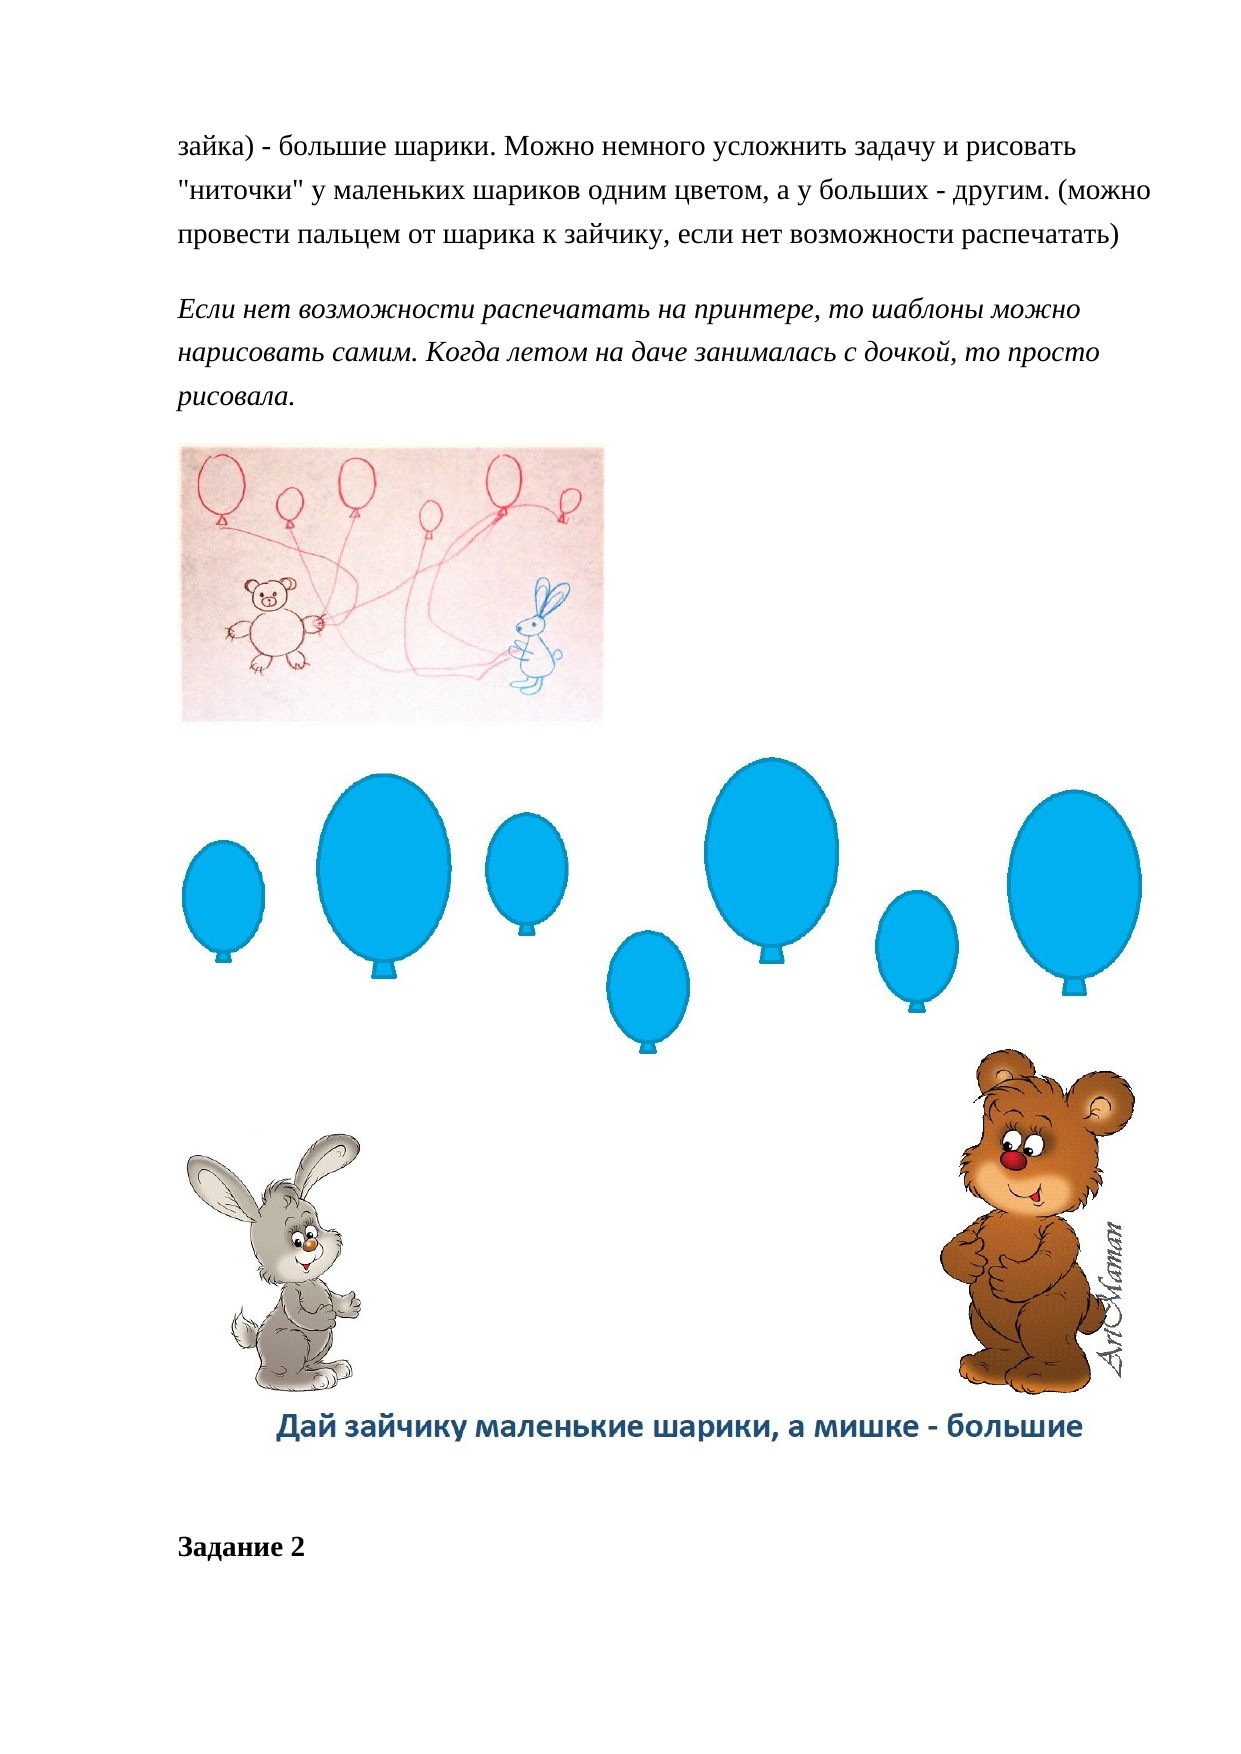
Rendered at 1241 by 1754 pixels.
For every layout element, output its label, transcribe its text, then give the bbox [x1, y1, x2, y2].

text Если нет возможности распечатать на принтере, то шаблоны можно нарисовать самим. Когда летом на даче занималась с дочкой, то просто рисовала. [177, 281, 1152, 412]
picture [177, 443, 606, 726]
picture [177, 757, 1152, 1462]
subtitle Задание 2 [177, 1519, 1152, 1563]
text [177, 118, 1152, 249]
